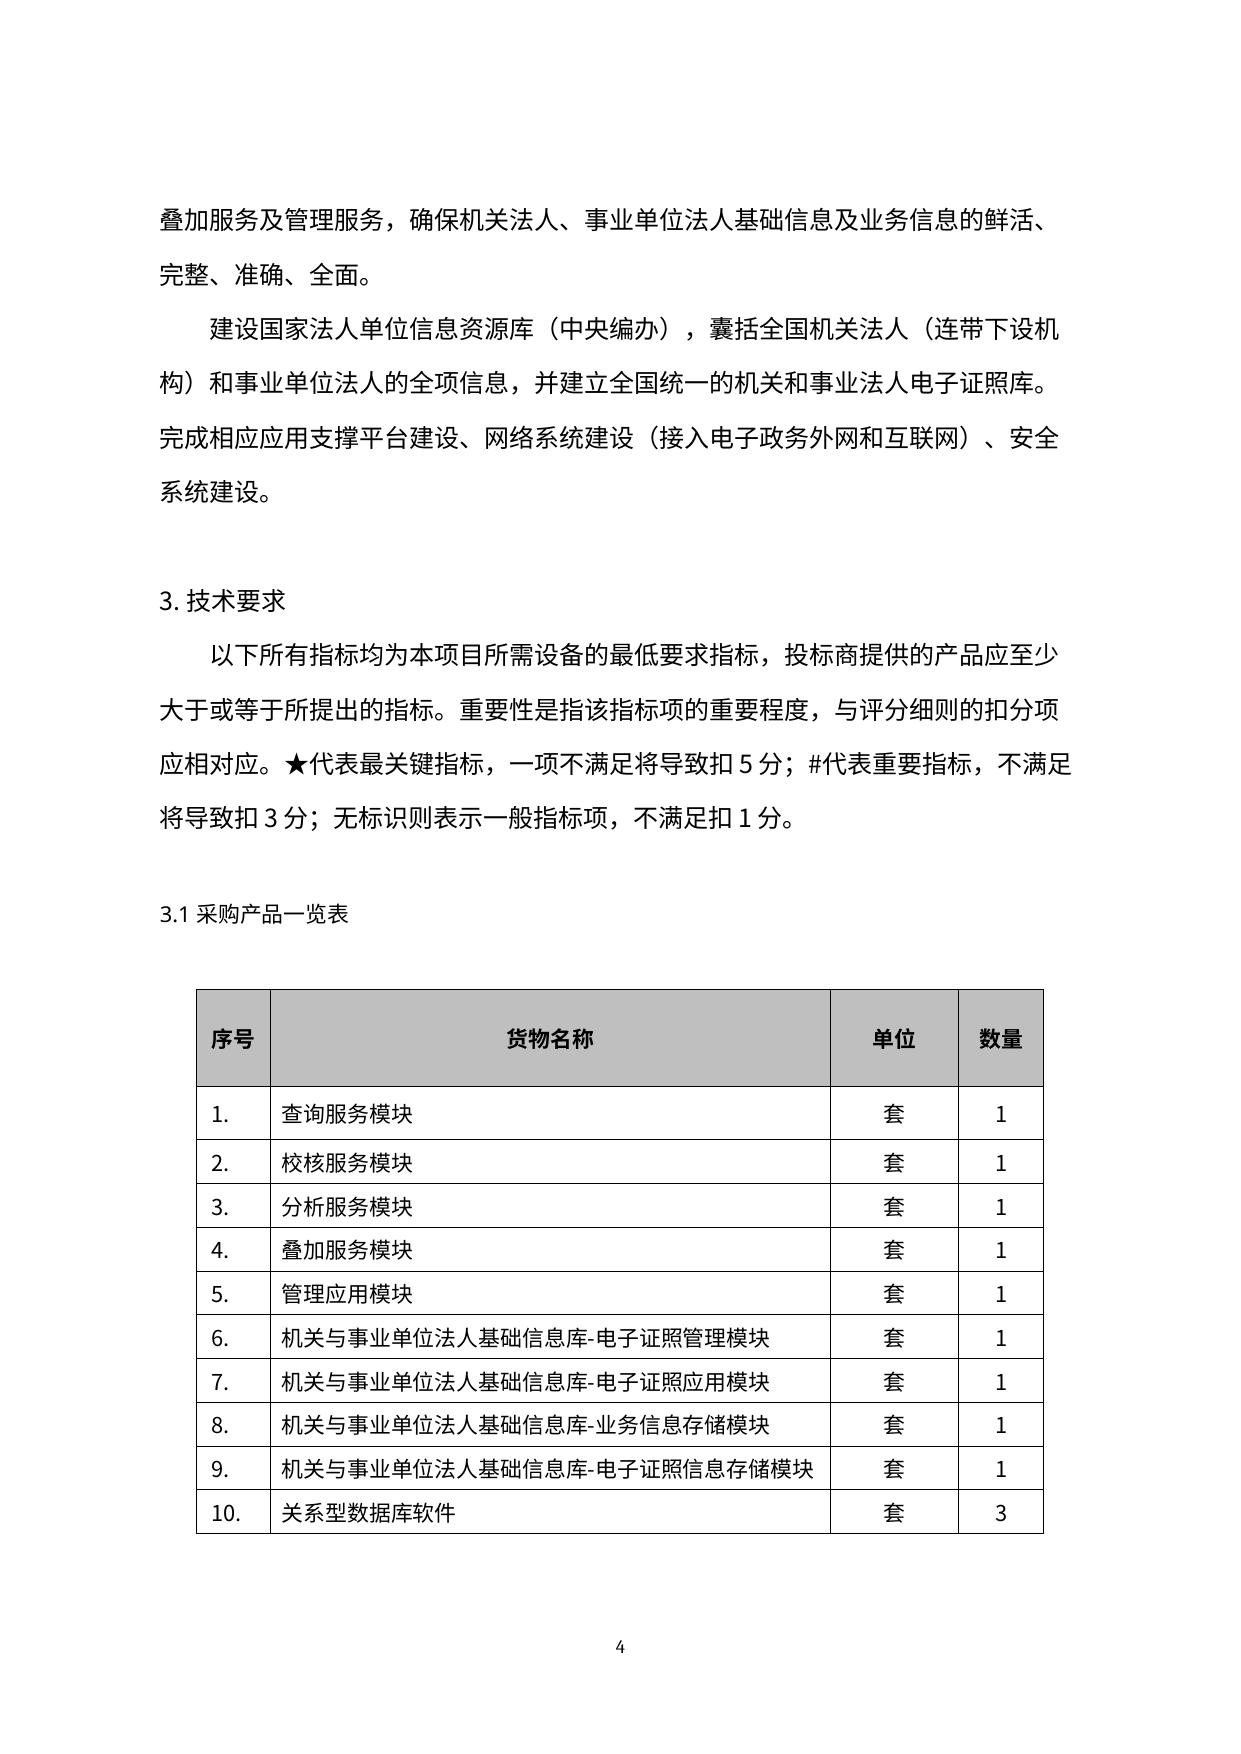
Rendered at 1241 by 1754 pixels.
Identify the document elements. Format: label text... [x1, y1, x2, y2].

table_header 序号 [197, 990, 270, 1086]
table_cell 关系型数据库软件 [271, 1490, 830, 1533]
text 建设国家法人单位信息资源库（中央编办），囊括全国机关法人（连带下设机构）和事业单位法人的全项信息，并建立全国统一的机关和事业法人电子证照库。 [159, 309, 1081, 400]
table_cell [197, 1359, 270, 1402]
table_cell [197, 1490, 270, 1533]
table_cell 校核服务模块 [271, 1140, 830, 1183]
table_header 单位 [831, 990, 958, 1086]
table_cell 1 [959, 1140, 1043, 1183]
table_cell 1 [959, 1447, 1043, 1489]
table_cell 套 [831, 1315, 958, 1358]
table_cell 套 [831, 1228, 958, 1271]
table_cell 机关与事业单位法人基础信息库-电子证照管理模块 [271, 1315, 830, 1358]
table_cell 机关与事业单位法人基础信息库-电子证照应用模块 [271, 1359, 830, 1402]
table_cell 叠加服务模块 [271, 1228, 830, 1271]
table_header 货物名称 [271, 990, 830, 1086]
text 以下所有指标均为本项目所需设备的最低要求指标，投标商提供的产品应至少大于或等于所提出的指标。重要性是指该指标项的重要程度，与评分细则的扣分项应相对应。★代表最关键指标，一项不满足将导致扣5分；#代表重要指标，不满足将导致扣3分；无标识则表示一般指标项，不满足扣1分。 [159, 636, 1081, 835]
table_cell 1 [959, 1087, 1043, 1139]
table_cell 管理应用模块 [271, 1272, 830, 1314]
subtitle 3.1 采购产品一览表 [159, 897, 1081, 929]
table_cell 1 [959, 1272, 1043, 1314]
table_cell 套 [831, 1184, 958, 1227]
table_cell [197, 1447, 270, 1489]
table_cell 套 [831, 1447, 958, 1489]
table_header 数量 [959, 990, 1043, 1086]
text 完成相应应用支撑平台建设、网络系统建设（接入电子政务外网和互联网）、安全系统建设。 [159, 418, 1081, 509]
table_cell [197, 1184, 270, 1227]
table_cell 套 [831, 1490, 958, 1533]
table_cell [197, 1228, 270, 1271]
table_cell [197, 1272, 270, 1314]
table_cell 机关与事业单位法人基础信息库-业务信息存储模块 [271, 1403, 830, 1446]
table_cell 1 [959, 1359, 1043, 1402]
table_cell [197, 1140, 270, 1183]
table_cell 1 [959, 1228, 1043, 1271]
table_cell 套 [831, 1403, 958, 1446]
table_cell [197, 1315, 270, 1358]
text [159, 201, 1081, 291]
table_cell 1 [959, 1403, 1043, 1446]
table_cell 分析服务模块 [271, 1184, 830, 1227]
table_cell [197, 1087, 270, 1139]
table_cell 套 [831, 1140, 958, 1183]
table_cell 3 [959, 1490, 1043, 1533]
table_cell 1 [959, 1315, 1043, 1358]
table_cell 机关与事业单位法人基础信息库-电子证照信息存储模块 [271, 1447, 830, 1489]
table_cell [197, 1403, 270, 1446]
table_cell 套 [831, 1359, 958, 1402]
text 3. 技术要求 [159, 581, 1081, 618]
table_cell 套 [831, 1272, 958, 1314]
table_cell 套 [831, 1087, 958, 1139]
table_cell 1 [959, 1184, 1043, 1227]
table_cell 查询服务模块 [271, 1087, 830, 1139]
